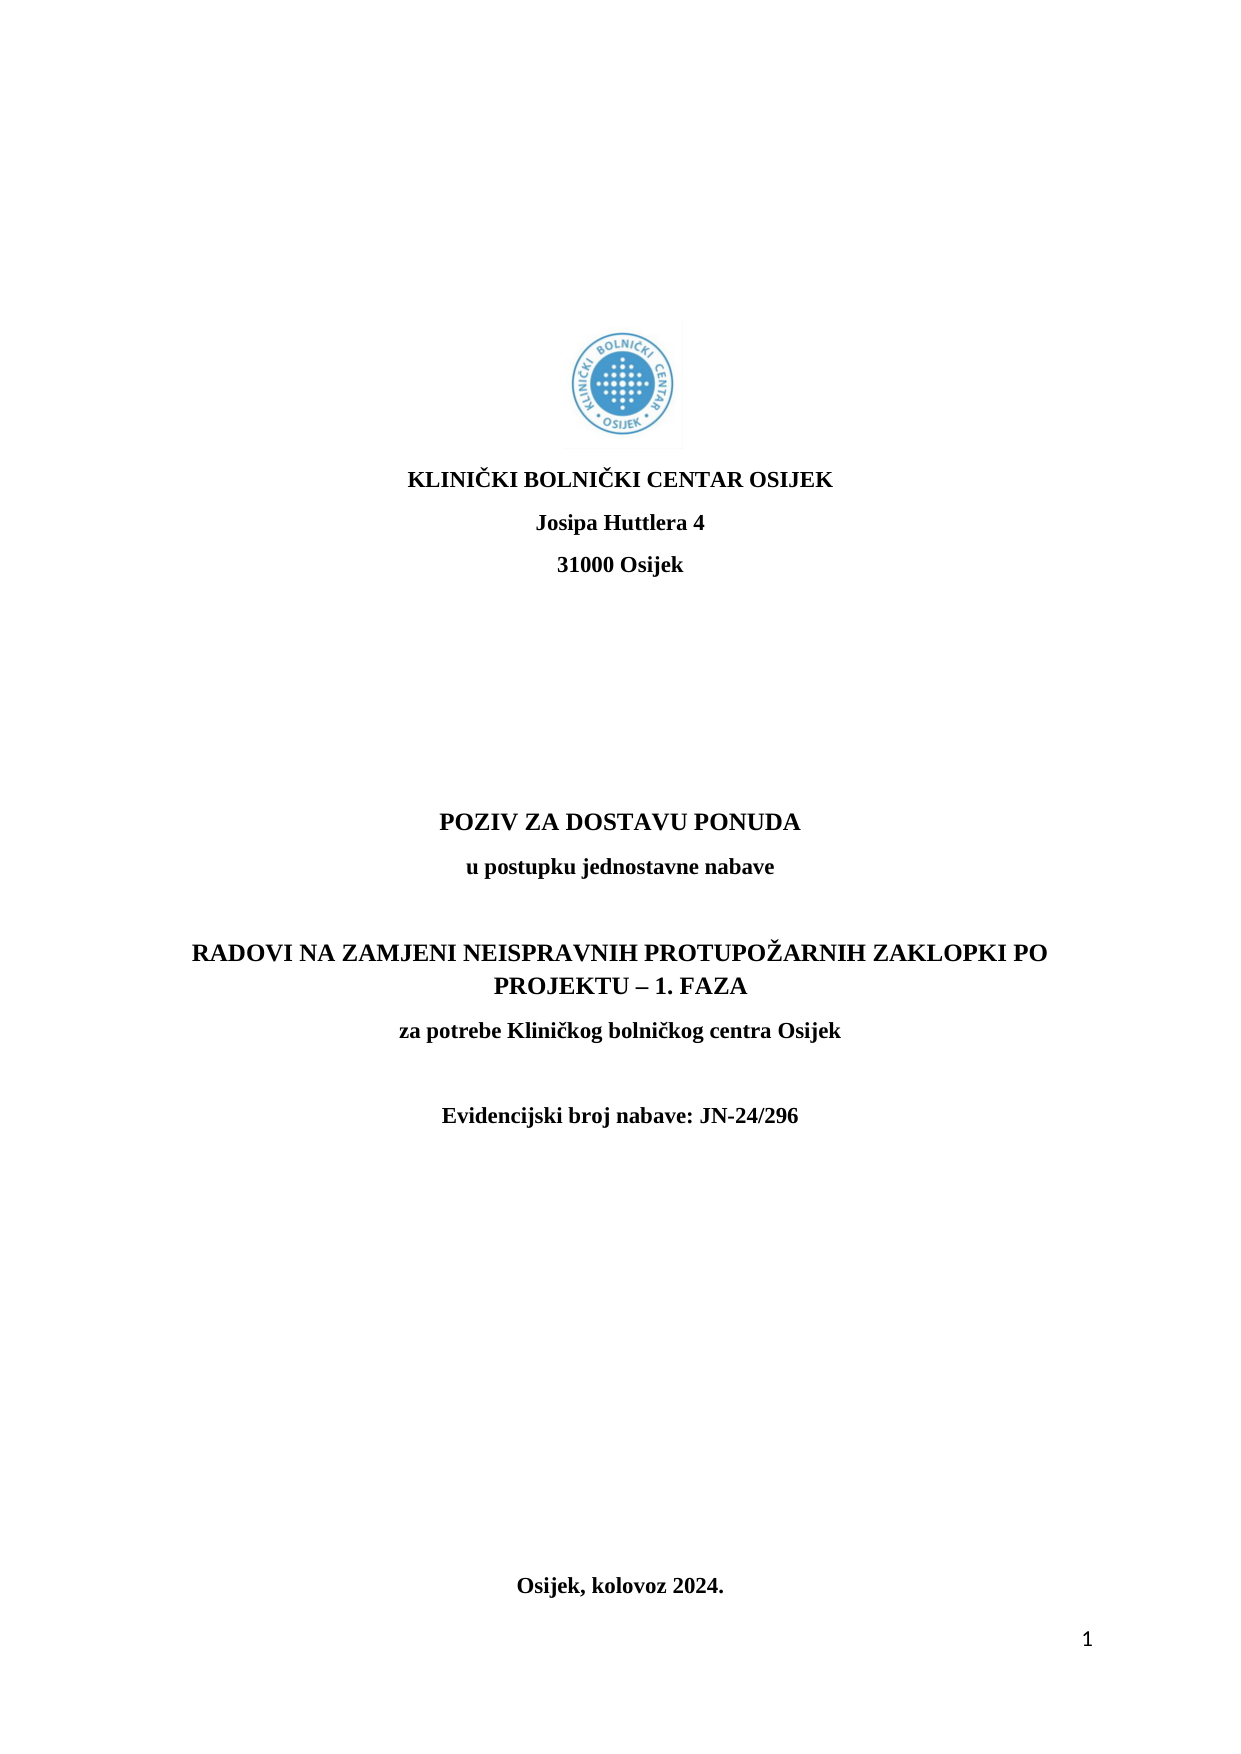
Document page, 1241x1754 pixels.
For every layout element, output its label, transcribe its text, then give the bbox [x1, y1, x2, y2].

text POZIV ZA DOSTAVU PONUDA [148, 807, 1093, 836]
text Osijek, kolovoz 2024. [148, 1572, 1093, 1598]
text Josipa Huttlera 4 [148, 508, 1093, 535]
text za potrebe Kliničkog bolničkog centra Osijek [148, 1017, 1093, 1043]
text KLINIČKI BOLNIČKI CENTAR OSIJEK [148, 466, 1093, 492]
text Evidencijski broj nabave: JN-24/296 [148, 1102, 1093, 1129]
text RADOVI NA ZAMJENI NEISPRAVNIH PROTUPOŽARNIH ZAKLOPKI PO PROJEKTU – 1. FAZA [148, 938, 1093, 1000]
text 31000 Osijek [148, 551, 1093, 578]
text u postupku jednostavne nabave [148, 853, 1093, 879]
picture [562, 318, 684, 450]
